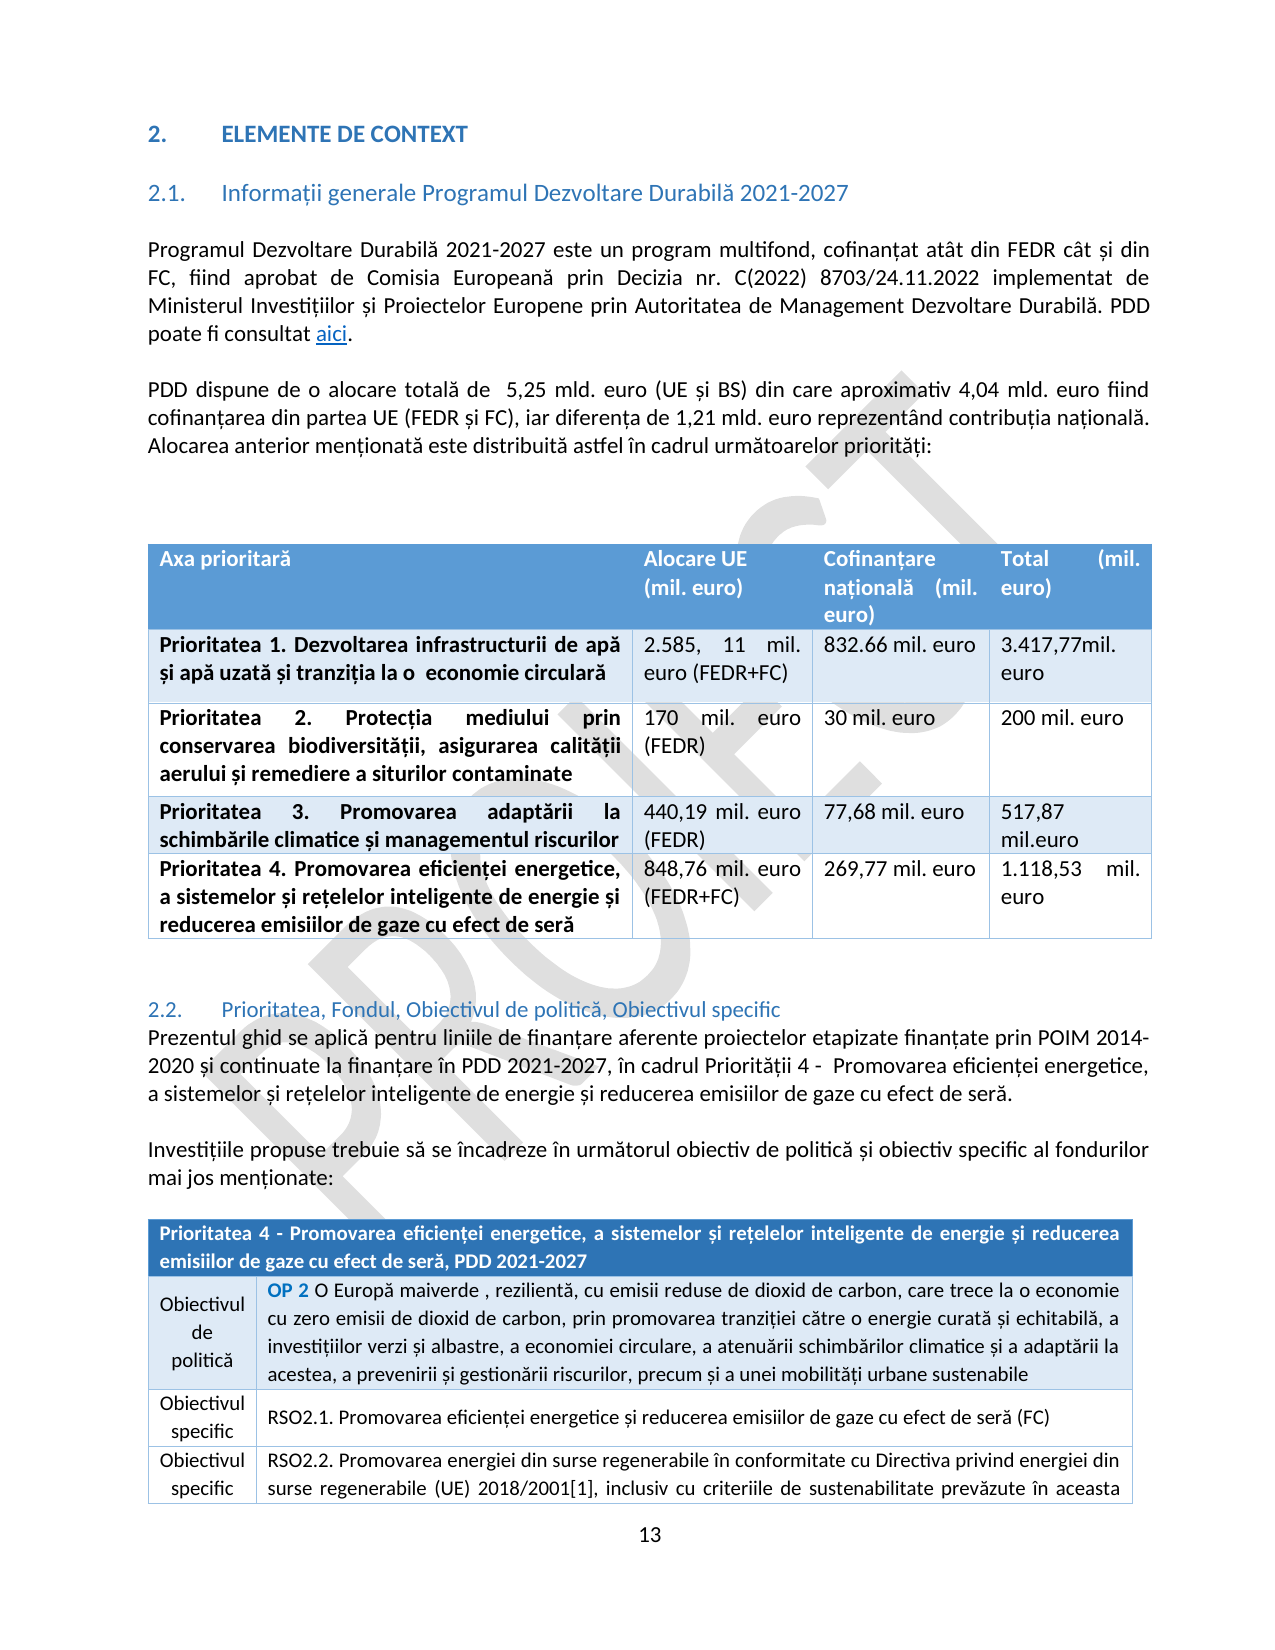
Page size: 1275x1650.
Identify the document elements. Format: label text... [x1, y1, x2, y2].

table_cell Obiectivul de politică [149, 1277, 256, 1389]
table_cell 170 mil. euro (FEDR) [633, 704, 812, 796]
subtitle ELEMENTE DE CONTEXT [148, 118, 1152, 149]
table_header Prioritatea 4 - Promovarea eficienței energetice, a sistemelor și rețelelor inteligente de energie și reducerea emisiilor de gaze cu efect de seră, PDD 2021-2027 [149, 1220, 1132, 1276]
table_cell 30 mil. euro [813, 704, 989, 796]
table_cell Prioritatea 4. Promovarea eficienței energetice, a sistemelor și rețelelor inteligente de energie și reducerea emisiilor de gaze cu efect de seră [149, 854, 632, 938]
table_cell Prioritatea 2. Protecţia mediului prin conservarea biodiversităţii, asigurarea calităţii aerului şi remediere a siturilor contaminate [149, 704, 632, 796]
table_cell 77,68 mil. euro [813, 797, 989, 853]
table_cell Prioritatea 3. Promovarea adaptării la schimbările climatice şi managementul riscurilor [149, 797, 632, 853]
table_cell 3.417,77mil. euro [990, 630, 1151, 702]
table_cell 2.585, 11 mil. euro (FEDR+FC) [633, 630, 812, 702]
table_cell 269,77 mil. euro [813, 854, 989, 938]
table_header Total (mil. euro) [990, 545, 1151, 629]
table_cell Prioritatea 1. Dezvoltarea infrastructurii de apă și apă uzată și tranziția la o economie circulară [149, 630, 632, 702]
table_cell OP 2 O Europă maiverde , rezilientă, cu emisii reduse de dioxid de carbon, care trece la o economie cu zero emisii de dioxid de carbon, prin promovarea tranziției către o energie curată și echitabilă, a investițiilor verzi și albastre, a economiei circulare, a atenuării schimbărilor climatice și a adaptării la acestea, a prevenirii și gestionării riscurilor, precum și a unei mobilități urbane sustenabile [257, 1277, 1132, 1389]
table_cell Obiectivul specific [149, 1447, 256, 1503]
table_header Cofinanțare națională (mil. euro) [813, 545, 989, 629]
table_header Axa prioritară [149, 545, 632, 629]
text Investițiile propuse trebuie să se încadreze în următorul obiectiv de politică și obiectiv specific al fondurilor mai jos menționate: [148, 1135, 1152, 1191]
table_cell 848,76 mil. euro (FEDR+FC) [633, 854, 812, 938]
subtitle 2.1. Informații generale Programul Dezvoltare Durabilă 2021-2027 [148, 177, 1152, 207]
table_cell 1.118,53 mil. euro [990, 854, 1151, 938]
table_cell RSO2.1. Promovarea eficienței energetice și reducerea emisiilor de gaze cu efect de seră (FC) [257, 1390, 1132, 1446]
table_cell 832.66 mil. euro [813, 630, 989, 702]
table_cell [257, 1447, 1132, 1503]
text Programul Dezvoltare Durabilă 2021-2027 este un program multifond, cofinanțat atât din FEDR cât și din FC, fiind aprobat de Comisia Europeană prin Decizia nr. C(2022) 8703/24.11.2022 implementat de Ministerul Investițiilor și Proiectelor Europene prin Autoritatea de Management Dezvoltare Durabilă. PDD poate fi consultat aici. [148, 235, 1152, 347]
text Prezentul ghid se aplică pentru liniile de finanțare aferente proiectelor etapizate finanțate prin POIM 2014-2020 și continuate la finanțare în PDD 2021-2027, în cadrul Priorității 4 - Promovarea eficienței energetice, a sistemelor și rețelelor inteligente de energie și reducerea emisiilor de gaze cu efect de seră. [148, 1023, 1152, 1107]
table_cell 517,87 mil.euro [990, 797, 1151, 853]
table_cell Obiectivul specific [149, 1390, 256, 1446]
table_header Alocare UE (mil. euro) [633, 545, 812, 629]
subtitle 2.2. Prioritatea, Fondul, Obiectivul de politică, Obiectivul specific [148, 995, 1152, 1023]
table_cell 440,19 mil. euro (FEDR) [633, 797, 812, 853]
text PDD dispune de o alocare totală de 5,25 mld. euro (UE și BS) din care aproximativ 4,04 mld. euro fiind cofinanțarea din partea UE (FEDR și FC), iar diferența de 1,21 mld. euro reprezentând contribuția națională. Alocarea anterior menționată este distribuită astfel în cadrul următoarelor priorități: [148, 375, 1152, 459]
table_cell 200 mil. euro [990, 704, 1151, 796]
